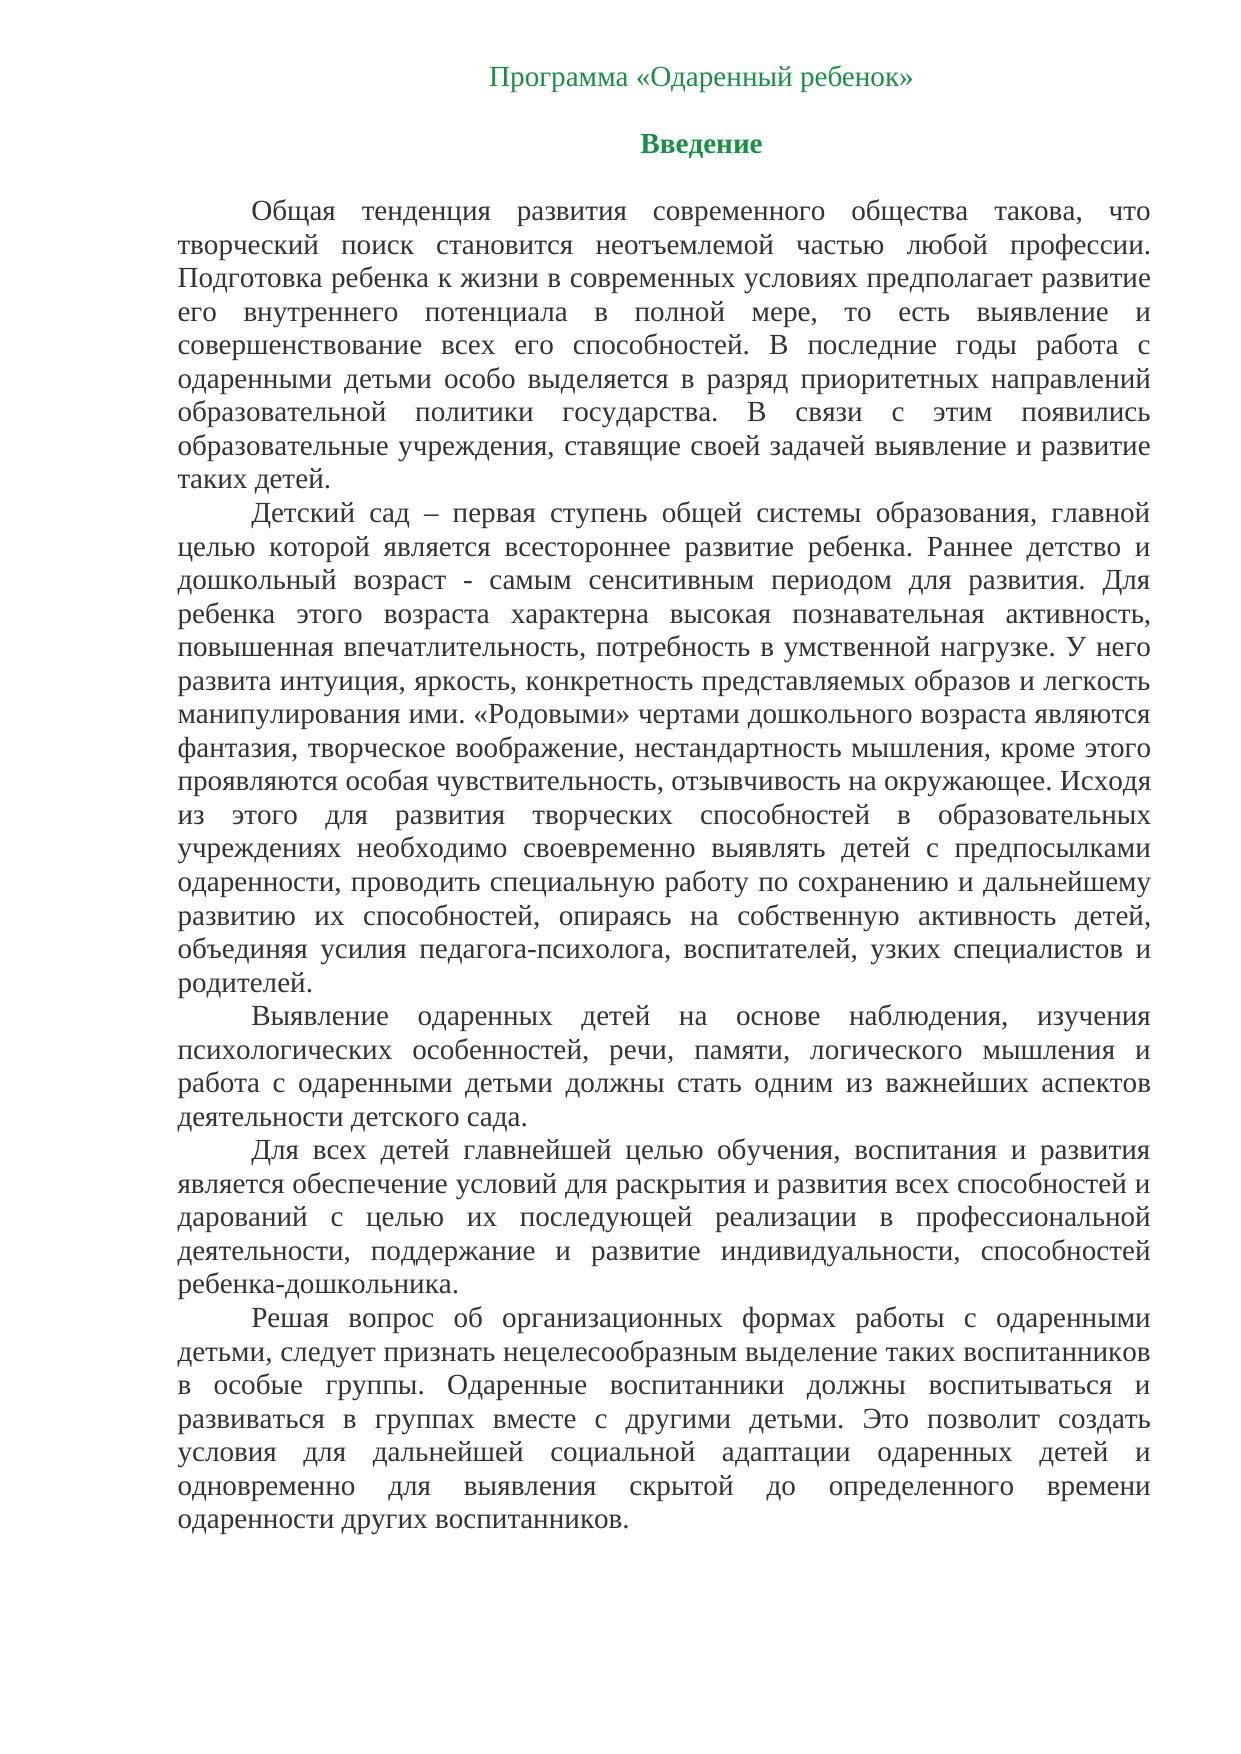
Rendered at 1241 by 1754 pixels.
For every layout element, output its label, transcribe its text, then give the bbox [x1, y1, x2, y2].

text Для всех детей главнейшей целью обучения, воспитания и развития является обеспечение условий для раскрытия и развития всех способностей и дарований с целью их последующей реализации в профессиональной деятельности, поддержание и развитие индивидуальности, способностей ребенка-дошкольника. [177, 1132, 1152, 1300]
text Введение [177, 126, 1152, 160]
text Выявление одаренных детей на основе наблюдения, изучения психологических особенностей, речи, памяти, логического мышления и работа с одаренными детьми должны стать одним из важнейших аспектов деятельности детского сада. [177, 998, 1152, 1132]
text Решая вопрос об организационных формах работы с одаренными детьми, следует признать нецелесообразным выделение таких воспитанников в особые группы. Одаренные воспитанники должны воспитываться и развиваться в группах вместе с другими детьми. Это позволит создать условия для дальнейшей социальной адаптации одаренных детей и одновременно для выявления скрытой до определенного времени одаренности других воспитанников. [177, 1300, 1152, 1535]
text Общая тенденция развития современного общества такова, что творческий поиск становится неотъемлемой частью любой профессии. Подготовка ребенка к жизни в современных условиях предполагает развитие его внутреннего потенциала в полной мере, то есть выявление и совершенствование всех его способностей. В последние годы работа с одаренными детьми особо выделяется в разряд приоритетных направлений образовательной политики государства. В связи с этим появились образовательные учреждения, ставящие своей задачей выявление и развитие таких детей. [177, 193, 1152, 495]
text Детский сад – первая ступень общей системы образования, главной целью которой является всестороннее развитие ребенка. Раннее детство и дошкольный возраст - самым сенситивным периодом для развития. Для ребенка этого возраста характерна высокая познавательная активность, повышенная впечатлительность, потребность в умственной нагрузке. У него развита интуиция, яркость, конкретность представляемых образов и легкость манипулирования ими. «Родовыми» чертами дошкольного возраста являются фантазия, творческое воображение, нестандартность мышления, кроме этого проявляются особая чувствительность, отзывчивость на окружающее. Исходя из этого для развития творческих способностей в образовательных учреждениях необходимо своевременно выявлять детей с предпосылками одаренности, проводить специальную работу по сохранению и дальнейшему развитию их способностей, опираясь на собственную активность детей, объединяя усилия педагога-психолога, воспитателей, узких специалистов и родителей. [177, 495, 1152, 998]
text Программа «Одаренный ребенок» [177, 59, 1152, 93]
